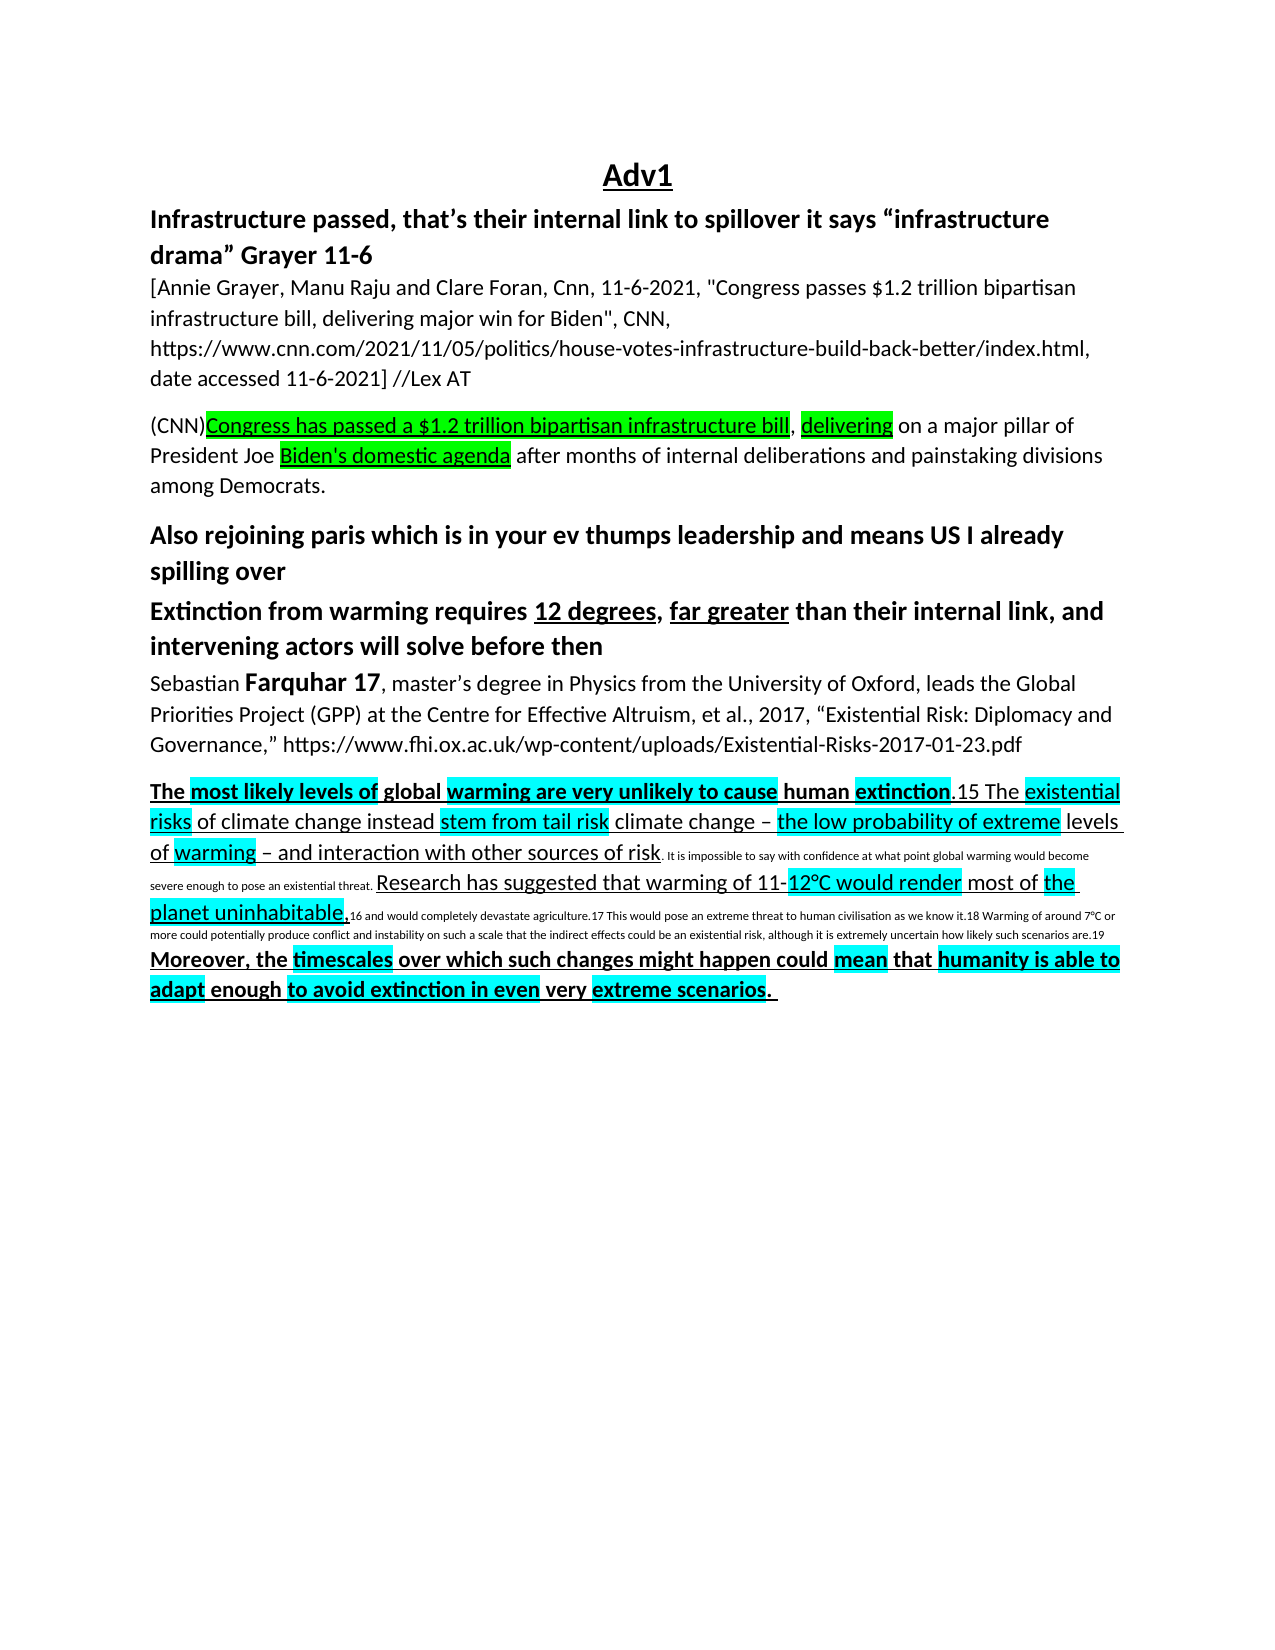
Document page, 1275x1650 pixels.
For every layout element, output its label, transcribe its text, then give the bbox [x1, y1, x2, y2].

subtitle Adv1 [150, 154, 1125, 195]
text [Annie Grayer, Manu Raju and Clare Foran, Cnn, 11-6-2021, "Congress passes $1.2 trillion bipartisan infrastructure bill, delivering major win for Biden", CNN, https://www.cnn.com/2021/11/05/politics/house-votes-infrastructure-build-back-better/index.html, date accessed 11-6-2021] //Lex AT [150, 273, 1125, 392]
text (CNN)Congress has passed a $1.2 trillion bipartisan infrastructure bill, delivering on a major pillar of President Joe Biden's domestic agenda after months of internal deliberations and painstaking divisions among Democrats. [150, 411, 1125, 499]
subtitle Extinction from warming requires 12 degrees, far greater than their internal link, and intervening actors will solve before then [150, 594, 1125, 662]
subtitle Also rejoining paris which is in your ev thumps leadership and means US I already spilling over [150, 518, 1125, 587]
text Sebastian Farquhar 17, master’s degree in Physics from the University of Oxford, leads the Global Priorities Project (GPP) at the Centre for Effective Altruism, et al., 2017, “Existential Risk: Diplomacy and Governance,” https://www.fhi.ox.ac.uk/wp-content/uploads/Existential-Risks-2017-01-23.pdf [150, 665, 1125, 758]
subtitle Infrastructure passed, that’s their internal link to spillover it says “infrastructure drama” Grayer 11-6 [150, 202, 1125, 271]
text The most likely levels of global warming are very unlikely to cause human extinction.15 The existential risks of climate change instead stem from tail risk climate change – the low probability of extreme levels of warming – and interaction with other sources of risk. It is impossible to say with confidence at what point global warming would become severe enough to pose an existential threat. Research has suggested that warming of 11-12°C would render most of the planet uninhabitable,16 and would completely devastate agriculture.17 This would pose an extreme threat to human civilisation as we know it.18 Warming of around 7°C or more could potentially produce conflict and instability on such a scale that the indirect effects could be an existential risk, although it is extremely uncertain how likely such scenarios are.19 Moreover, the timescales over which such changes might happen could mean that humanity is able to adapt enough to avoid extinction in even very extreme scenarios. [150, 777, 1125, 1003]
